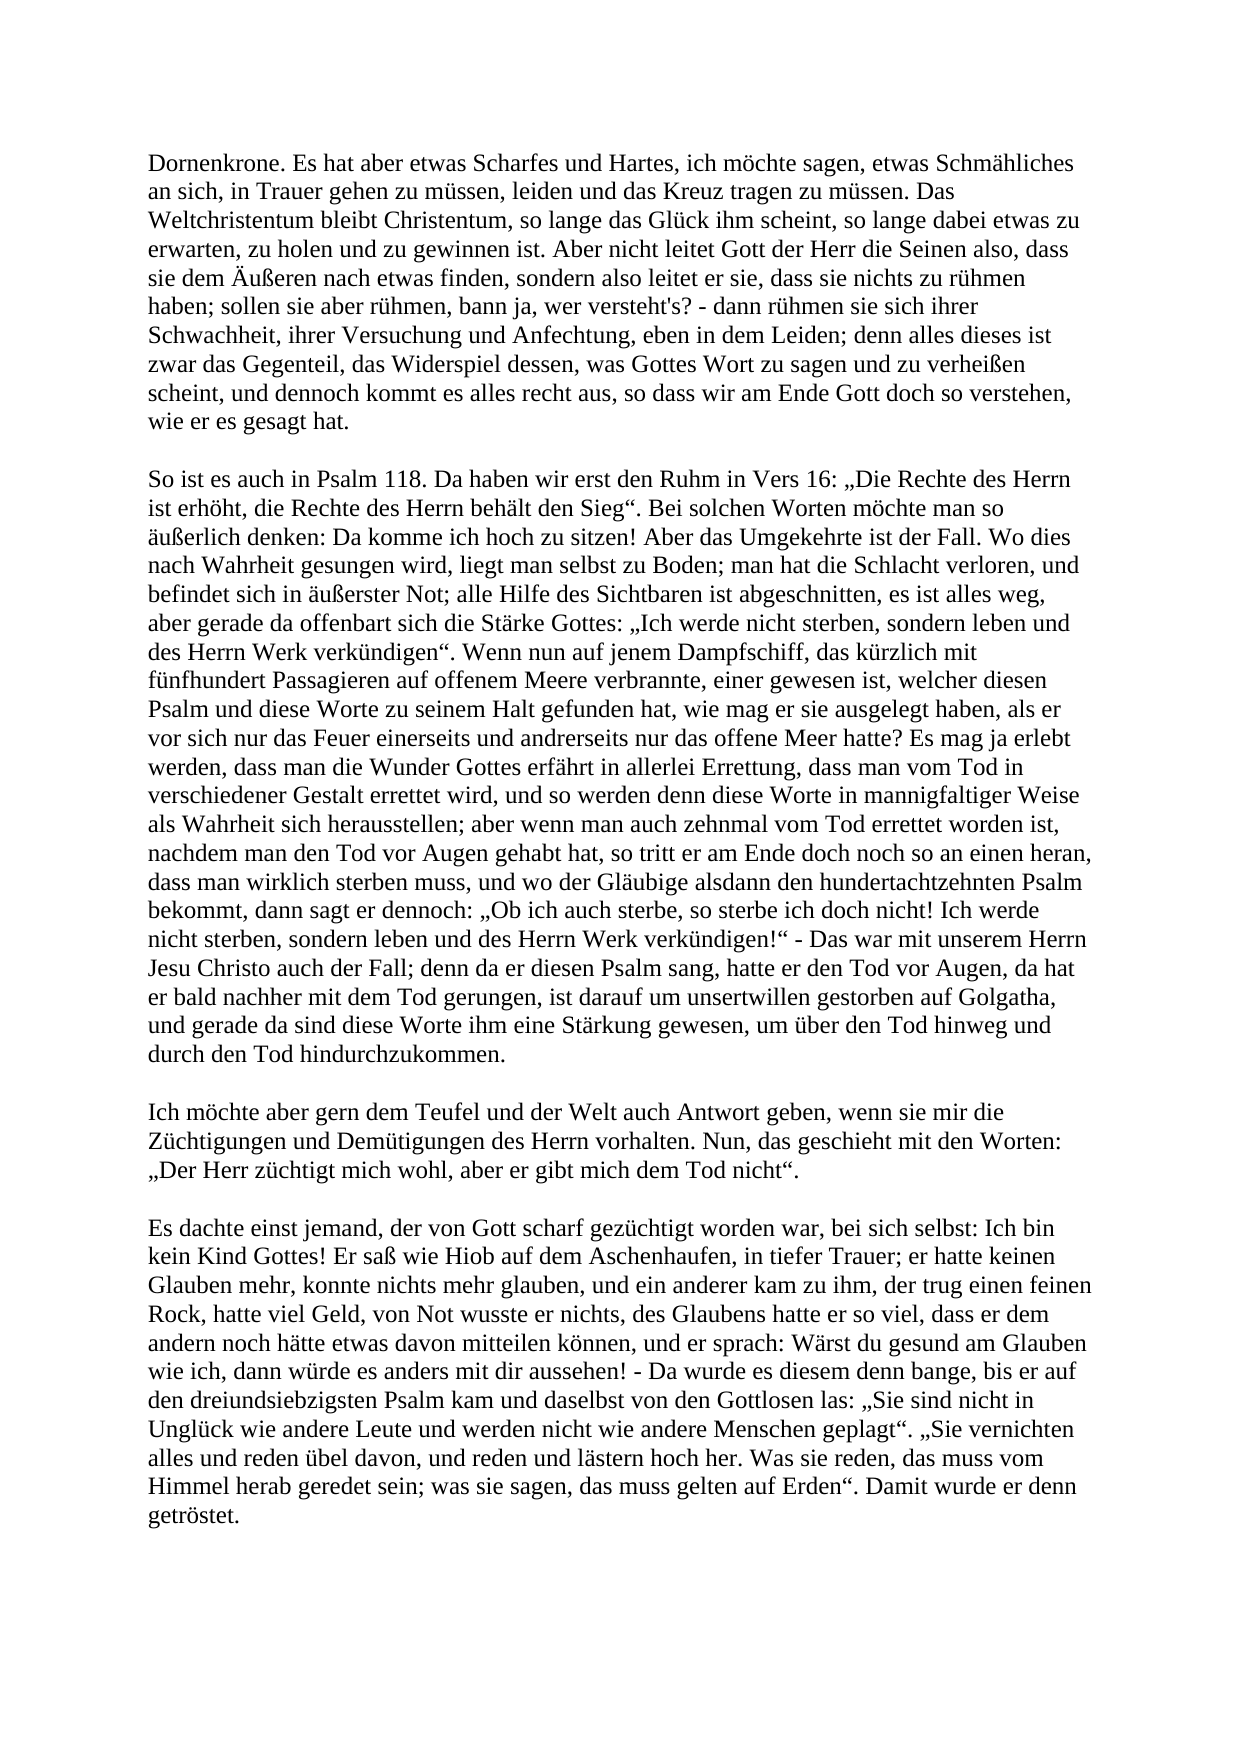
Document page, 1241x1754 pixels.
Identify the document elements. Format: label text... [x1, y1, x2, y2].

text So ist es auch in Psalm 118. Da haben wir erst den Ruhm in Vers 16: „Die Rechte des Herrn ist erhöht, die Rechte des Herrn behält den Sieg“. Bei solchen Worten möchte man so äußerlich denken: Da komme ich hoch zu sitzen! Aber das Umgekehrte ist der Fall. Wo dies nach Wahrheit gesungen wird, liegt man selbst zu Boden; man hat die Schlacht verloren, und befindet sich in äußerster Not; alle Hilfe des Sichtbaren ist abgeschnitten, es ist alles weg, aber gerade da offenbart sich die Stärke Gottes: „Ich werde nicht sterben, sondern leben und des Herrn Werk verkündigen“. Wenn nun auf jenem Dampfschiff, das kürzlich mit fünfhundert Passagieren auf offenem Meere verbrannte, einer gewesen ist, welcher diesen Psalm und diese Worte zu seinem Halt gefunden hat, wie mag er sie ausgelegt haben, als er vor sich nur das Feuer einerseits und andrerseits nur das offene Meer hatte? Es mag ja erlebt werden, dass man die Wunder Gottes erfährt in allerlei Errettung, dass man vom Tod in verschiedener Gestalt errettet wird, und so werden denn diese Worte in mannigfaltiger Weise als Wahrheit sich herausstellen; aber wenn man auch zehnmal vom Tod errettet worden ist, nachdem man den Tod vor Augen gehabt hat, so tritt er am Ende doch noch so an einen heran, dass man wirklich sterben muss, und wo der Gläubige alsdann den hundertachtzehnten Psalm bekommt, dann sagt er dennoch: „Ob ich auch sterbe, so sterbe ich doch nicht! Ich werde nicht sterben, sondern leben und des Herrn Werk verkündigen!“ - Das war mit unserem Herrn Jesu Christo auch der Fall; denn da er diesen Psalm sang, hatte er den Tod vor Augen, da hat er bald nachher mit dem Tod gerungen, ist darauf um unsertwillen gestorben auf Golgatha, und gerade da sind diese Worte ihm eine Stärkung gewesen, um über den Tod hinweg und durch den Tod hindurchzukommen. [148, 464, 1093, 1068]
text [148, 148, 1093, 435]
text Ich möchte aber gern dem Teufel und der Welt auch Antwort geben, wenn sie mir die Züchtigungen und Demütigungen des Herrn vorhalten. Nun, das geschieht mit den Worten: „Der Herr züchtigt mich wohl, aber er gibt mich dem Tod nicht“. [148, 1097, 1093, 1183]
text Es dachte einst jemand, der von Gott scharf gezüchtigt worden war, bei sich selbst: Ich bin kein Kind Gottes! Er saß wie Hiob auf dem Aschenhaufen, in tiefer Trauer; er hatte keinen Glauben mehr, konnte nichts mehr glauben, und ein anderer kam zu ihm, der trug einen feinen Rock, hatte viel Geld, von Not wusste er nichts, des Glaubens hatte er so viel, dass er dem andern noch hätte etwas davon mitteilen können, und er sprach: Wärst du gesund am Glauben wie ich, dann würde es anders mit dir aussehen! - Da wurde es diesem denn bange, bis er auf den dreiundsiebzigsten Psalm kam und daselbst von den Gottlosen las: „Sie sind nicht in Unglück wie andere Leute und werden nicht wie andere Menschen geplagt“. „Sie vernichten alles und reden übel davon, und reden und lästern hoch her. Was sie reden, das muss vom Himmel herab geredet sein; was sie sagen, das muss gelten auf Erden“. Damit wurde er denn getröstet. [148, 1213, 1093, 1529]
